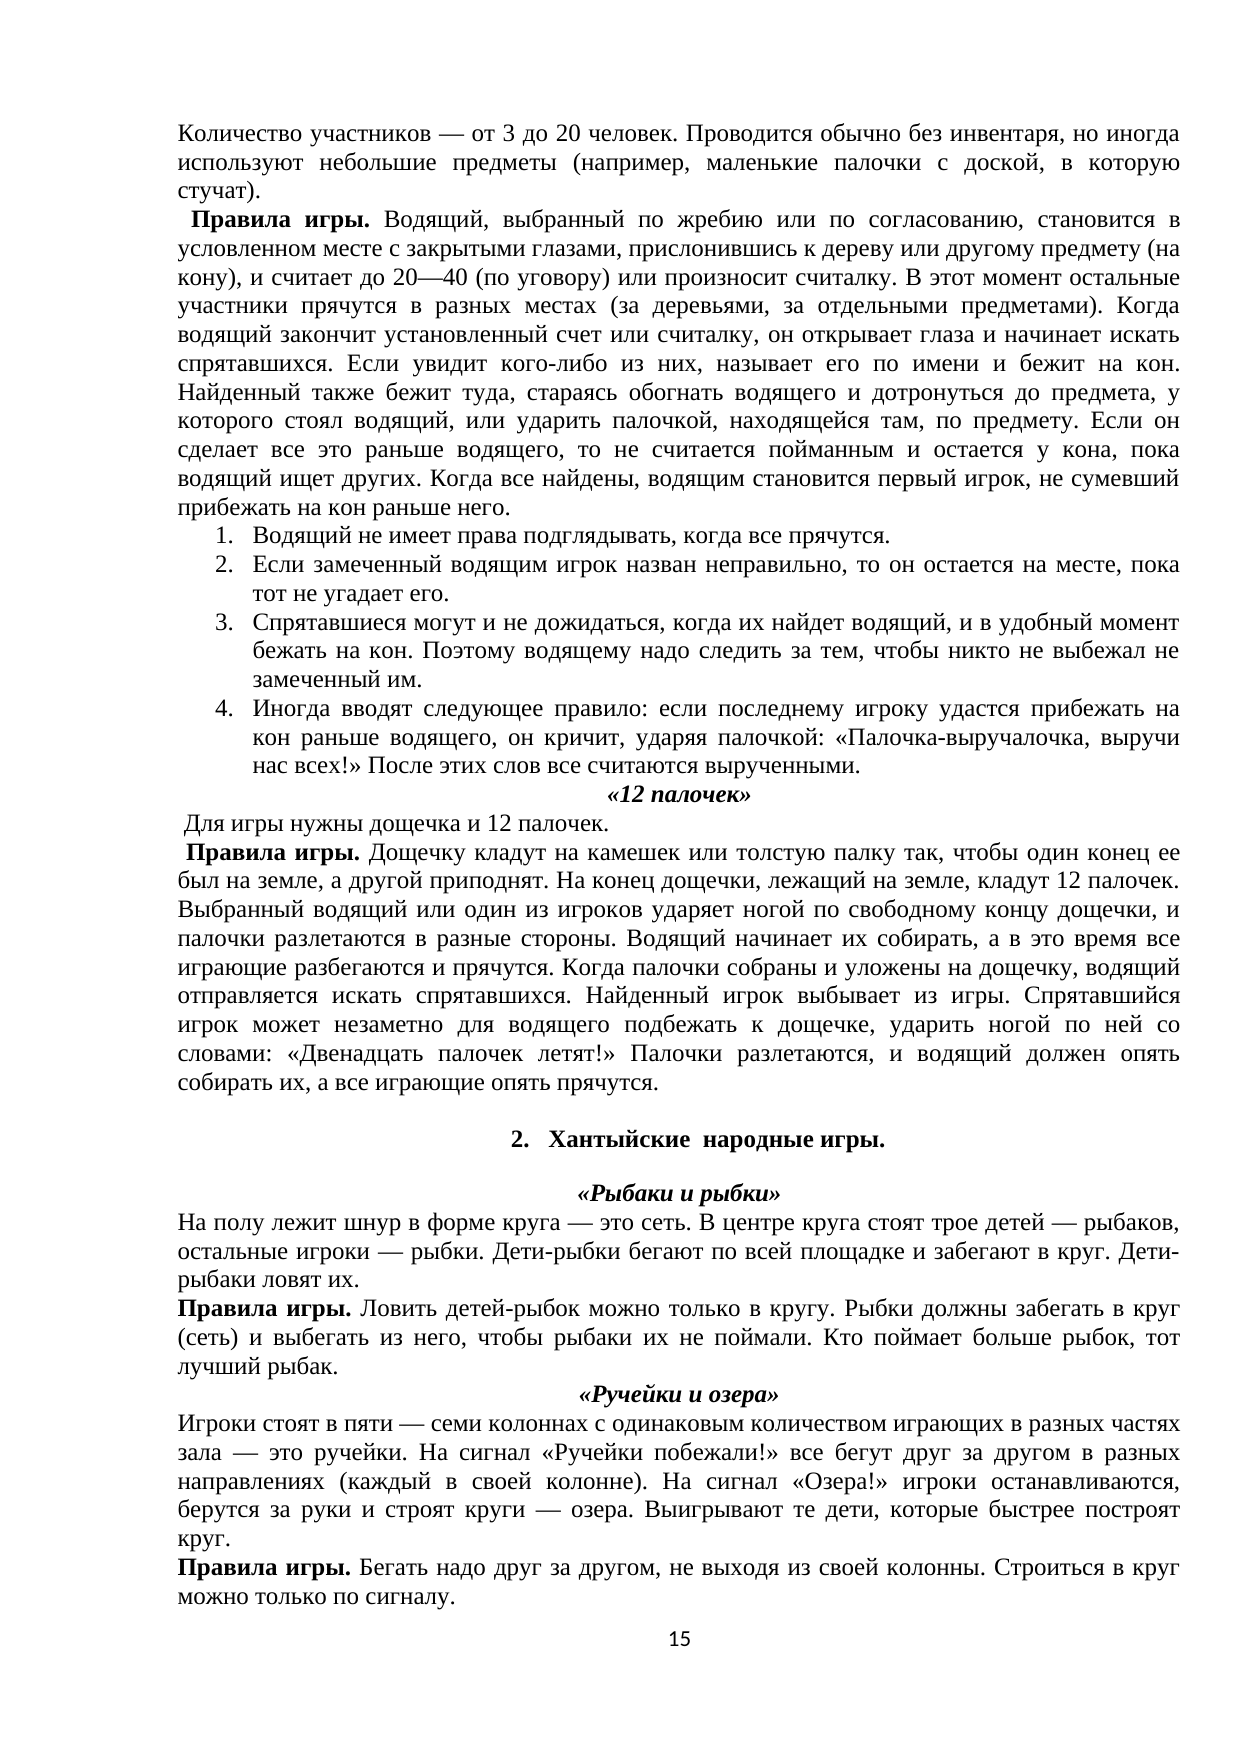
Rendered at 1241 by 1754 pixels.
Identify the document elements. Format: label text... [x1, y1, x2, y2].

list Если замеченный водящим игрок назван неправильно, то он остается на месте, пока тот не угадает его. [215, 549, 1181, 607]
text Количество участников — от 3 до 20 человек. Проводится обычно без инвентаря, но иногда используют небольшие предметы (например, маленькие палочки с доской, в которую стучат). [177, 118, 1181, 204]
list Хантыйские народные игры. [215, 1124, 1181, 1153]
subtitle «12 палочек» [177, 779, 1181, 808]
text На полу лежит шнур в форме круга — это сеть. В центре круга стоят трое детей — рыбаков, остальные игроки — рыбки. Дети-рыбки бегают по всей площадке и забегают в круг. Дети-рыбаки ловят их. [177, 1207, 1181, 1293]
text Правила игры. Бегать надо друг за другом, не выходя из своей колонны. Строиться в круг можно только по сигналу. [177, 1552, 1181, 1609]
text Правила игры. Водящий, выбранный по жребию или по согласованию, становится в условленном месте с закрытыми глазами, прислонившись к дереву или другому предмету (на кону), и считает до 20—40 (по уговору) или произносит считалку. В этот момент остальные участники прячутся в разных местах (за деревьями, за отдельными предметами). Когда водящий закончит установленный счет или считалку, он открывает глаза и начинает искать спрятавшихся. Если увидит кого-либо из них, называет его по имени и бежит на кон. Найденный также бежит туда, стараясь обогнать водящего и дотронуться до предмета, у которого стоял водящий, или ударить палочкой, находящейся там, по предмету. Если он сделает все это раньше водящего, то не считается пойманным и остается у кона, пока водящий ищет других. Когда все найдены, водящим становится первый игрок, не сумевший прибежать на кон раньше него. [177, 204, 1181, 521]
list Иногда вводят следующее правило: если последнему игроку удастся прибежать на кон раньше водящего, он кричит, ударяя палочкой: «Палочка-выручалочка, выручи нас всех!» После этих слов все считаются вырученными. [215, 693, 1181, 779]
text Правила игры. Ловить детей-рыбок можно только в кругу. Рыбки должны забегать в круг (сеть) и выбегать из него, чтобы рыбаки их не поймали. Кто поймает больше рыбок, тот лучший рыбак. [177, 1293, 1181, 1379]
text «Рыбаки и рыбки» [177, 1178, 1181, 1207]
text «Ручейки и озера» [177, 1379, 1181, 1408]
list Спрятавшиеся могут и не дожидаться, когда их найдет водящий, и в удобный момент бежать на кон. Поэтому водящему надо следить за тем, чтобы никто не выбежал не замеченный им. [215, 607, 1181, 693]
text Правила игры. Дощечку кладут на камешек или толстую палку так, чтобы один конец ее был на земле, а другой приподнят. На конец дощечки, лежащий на земле, кладут 12 палочек. Выбранный водящий или один из игроков ударяет ногой по свободному концу дощечки, и палочки разлетаются в разные стороны. Водящий начинает их собирать, а в это время все играющие разбегаются и прячутся. Когда палочки собраны и уложены на дощечку, водящий отправляется искать спрятавшихся. Найденный игрок выбывает из игры. Спрятавшийся игрок может незаметно для водящего подбежать к дощечке, ударить ногой по ней со словами: «Двенадцать палочек летят!» Палочки разлетаются, и водящий должен опять собирать их, а все играющие опять прячутся. [177, 837, 1181, 1096]
text Для игры нужны дощечка и 12 палочек. [177, 808, 1181, 837]
list Водящий не имеет права подглядывать, когда все прячутся. [215, 521, 1181, 549]
text Игроки стоят в пяти — семи колоннах с одинаковым количеством играющих в разных частях зала — это ручейки. На сигнал «Ручейки побежали!» все бегут друг за другом в разных направлениях (каждый в своей колонне). На сигнал «Озера!» игроки останавливаются, берутся за руки и строят круги — озера. Выигрывают те дети, которые быстрее построят круг. [177, 1408, 1181, 1552]
